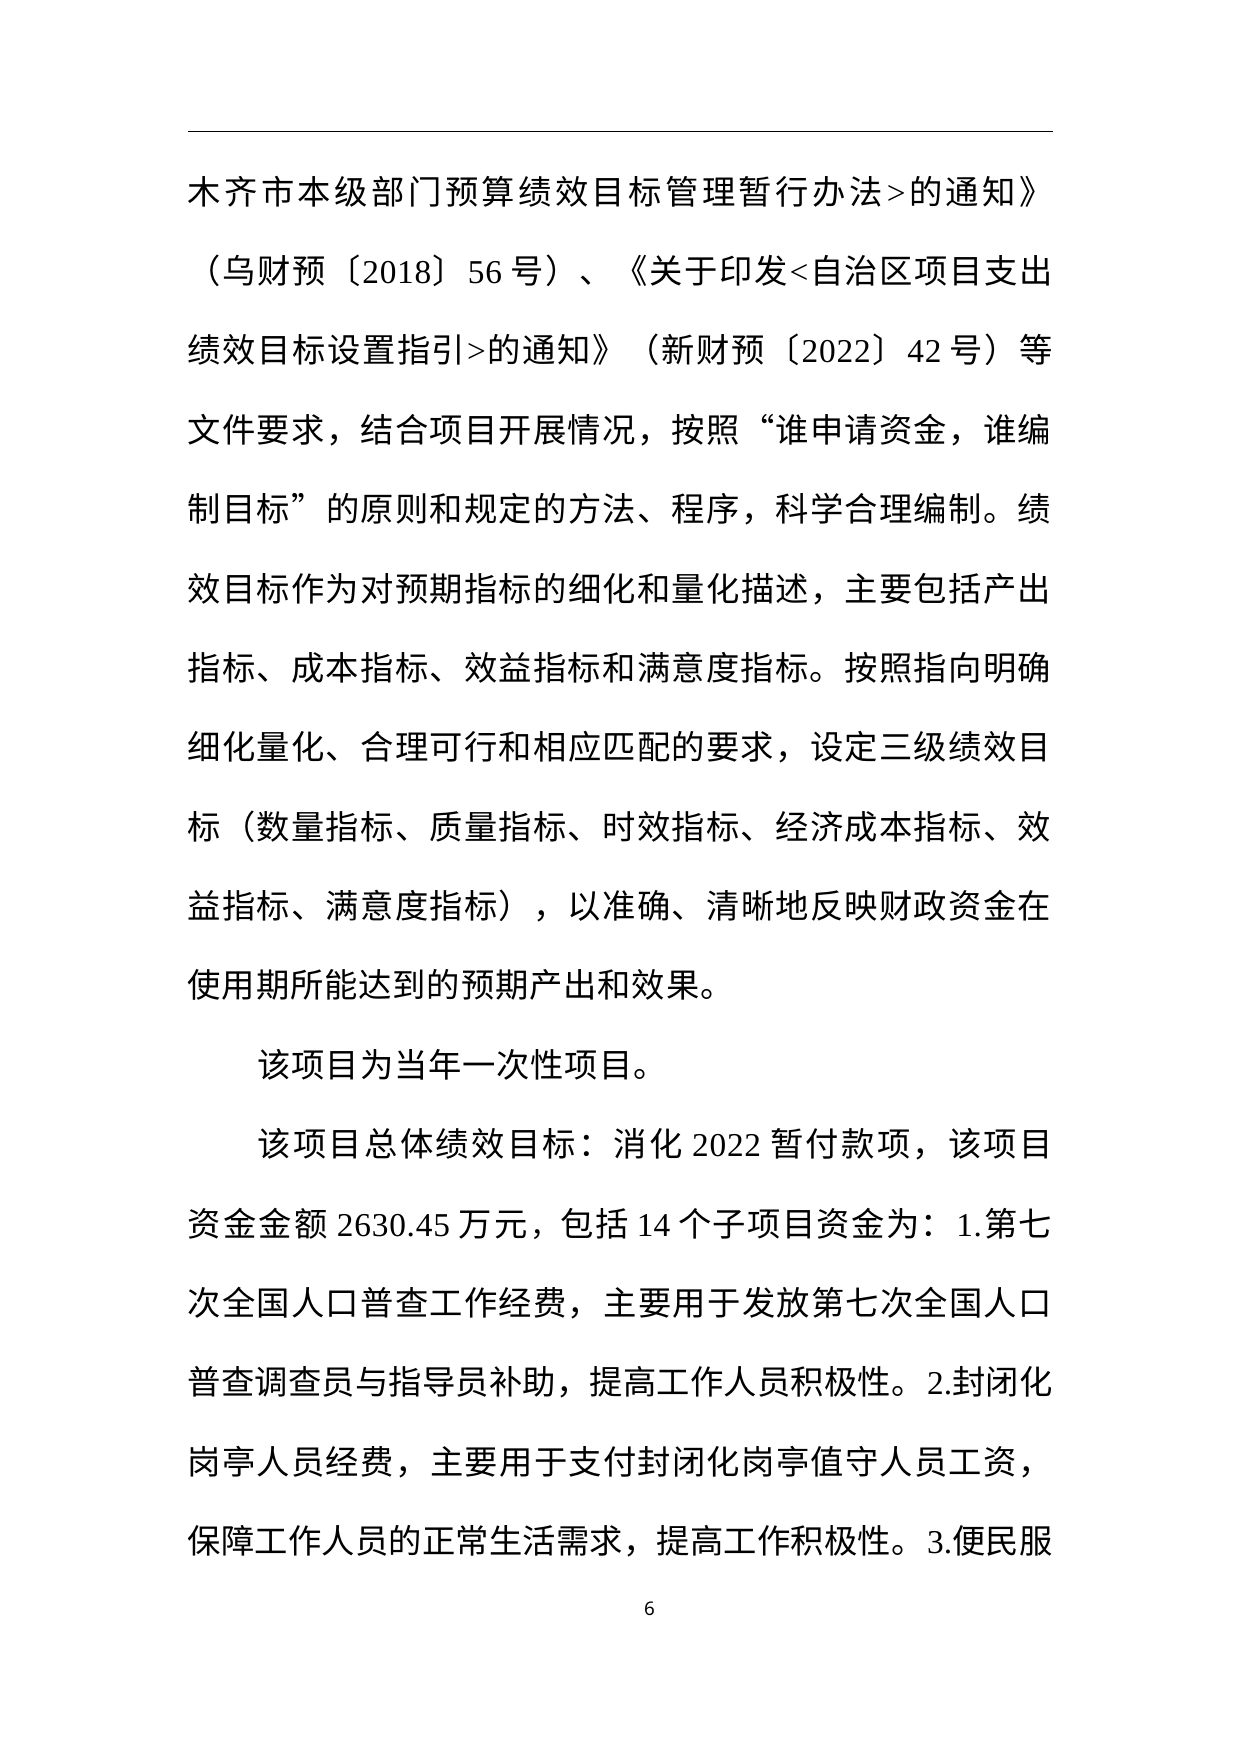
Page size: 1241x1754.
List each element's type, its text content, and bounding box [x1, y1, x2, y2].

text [187, 1102, 1053, 1579]
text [187, 150, 1053, 1023]
text 该项目为当年一次性项目。 [187, 1023, 1053, 1102]
